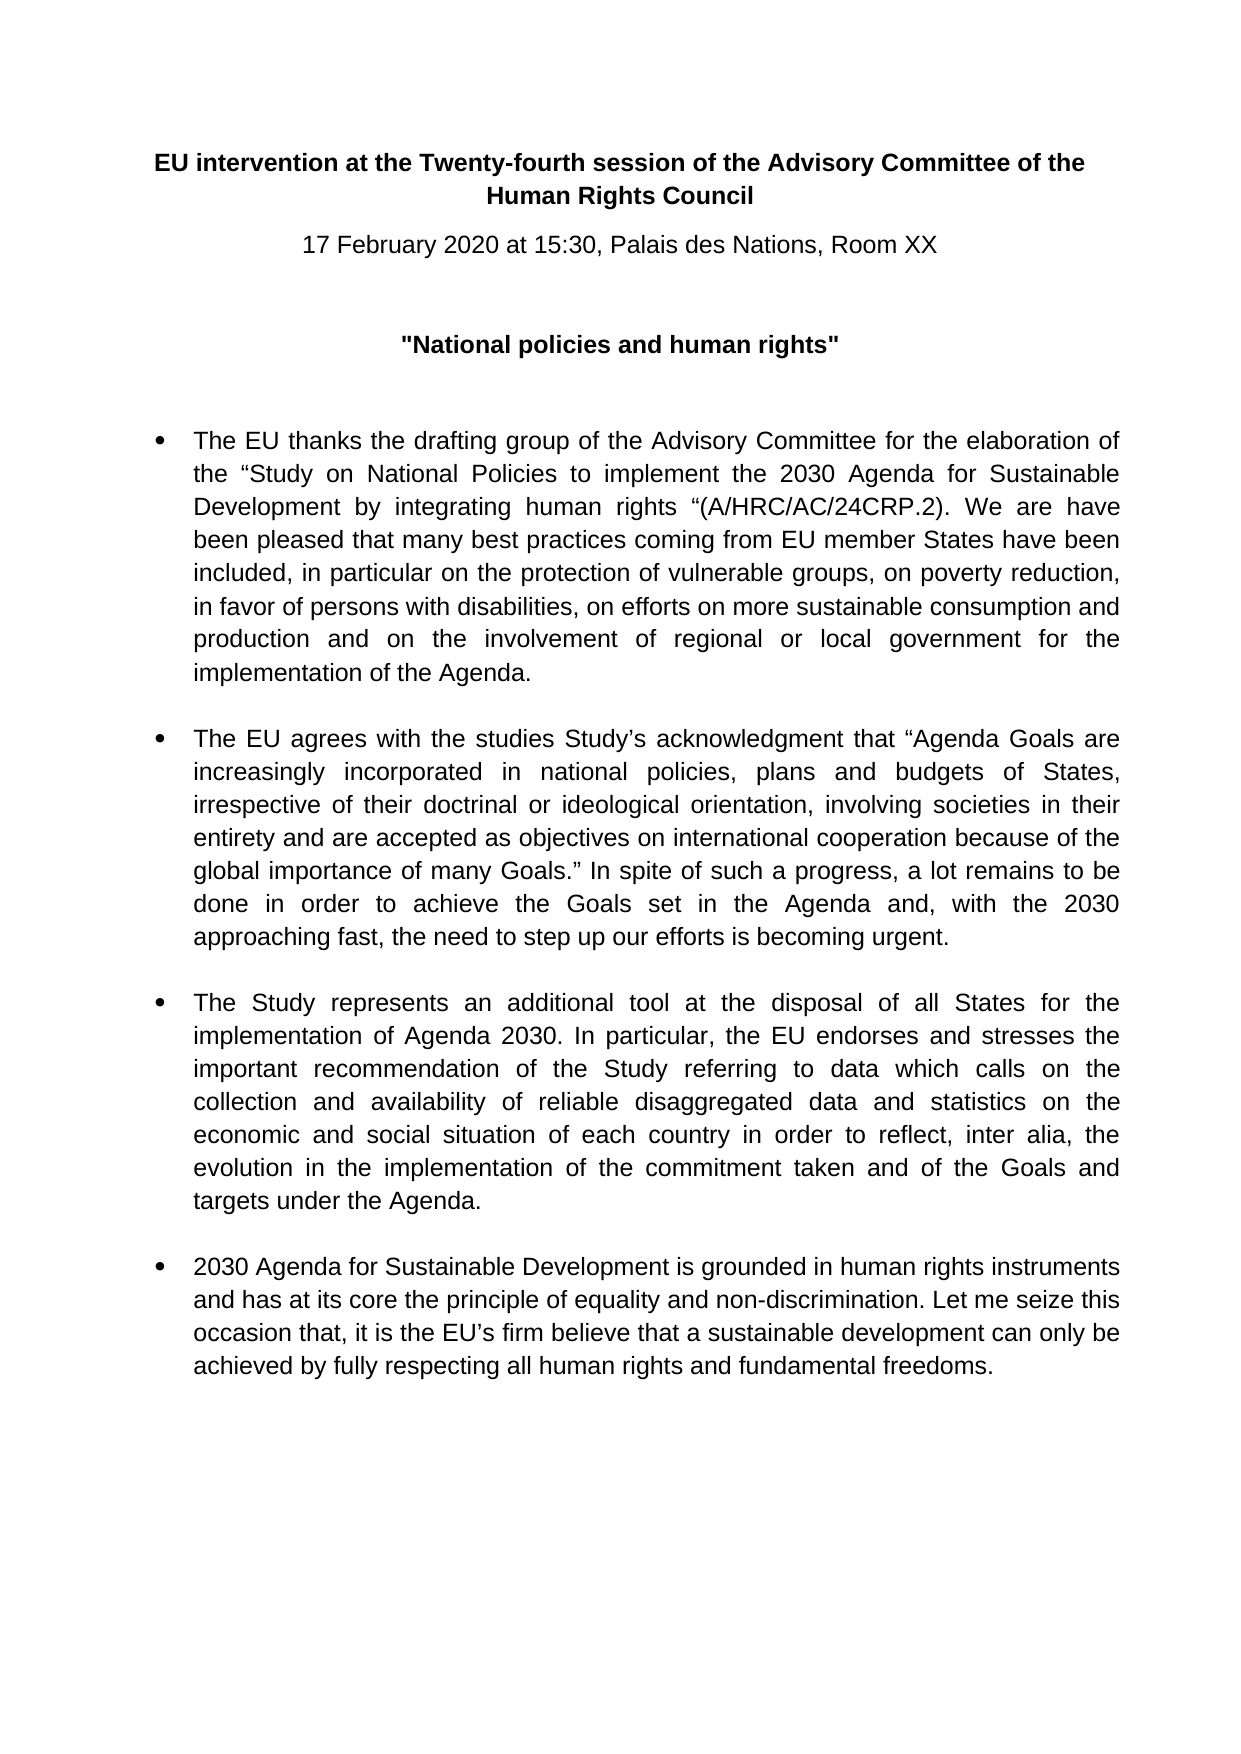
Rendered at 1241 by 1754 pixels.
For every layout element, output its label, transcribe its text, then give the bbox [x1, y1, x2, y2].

text 17 February 2020 at 15:30, Palais des Nations, Room XX [118, 230, 1122, 259]
text EU intervention at the Twenty-fourth session of the Advisory Committee of the Human Rights Council [118, 148, 1122, 209]
list The EU agrees with the studies Study’s acknowledgment that “Agenda Goals are increasingly incorporated in national policies, plans and budgets of States, irrespective of their doctrinal or ideological orientation, involving societies in their entirety and are accepted as objectives on international cooperation because of the global importance of many Goals.” In spite of such a progress, a lot remains to be done in order to achieve the Goals set in the Agenda and, with the 2030 approaching fast, the need to step up our efforts is becoming urgent. [156, 723, 1122, 951]
list The Study represents an additional tool at the disposal of all States for the implementation of Agenda 2030. In particular, the EU endorses and stresses the important recommendation of the Study referring to data which calls on the collection and availability of reliable disaggregated data and statistics on the economic and social situation of each country in order to reflect, inter alia, the evolution in the implementation of the commitment taken and of the Goals and targets under the Agenda. [156, 988, 1122, 1215]
list 2030 Agenda for Sustainable Development is grounded in human rights instruments and has at its core the principle of equality and non-discrimination. Let me seize this occasion that, it is the EU’s firm believe that a sustainable development can only be achieved by fully respecting all human rights and fundamental freedoms. [156, 1252, 1122, 1380]
list The EU thanks the drafting group of the Advisory Committee for the elaboration of the “Study on National Policies to implement the 2030 Agenda for Sustainable Development by integrating human rights “(A/HRC/AC/24CRP.2). We are have been pleased that many best practices coming from EU member States have been included, in particular on the protection of vulnerable groups, on poverty reduction, in favor of persons with disabilities, on efforts on more sustainable consumption and production and on the involvement of regional or local government for the implementation of the Agenda. [156, 426, 1122, 686]
text "National policies and human rights" [118, 330, 1122, 358]
